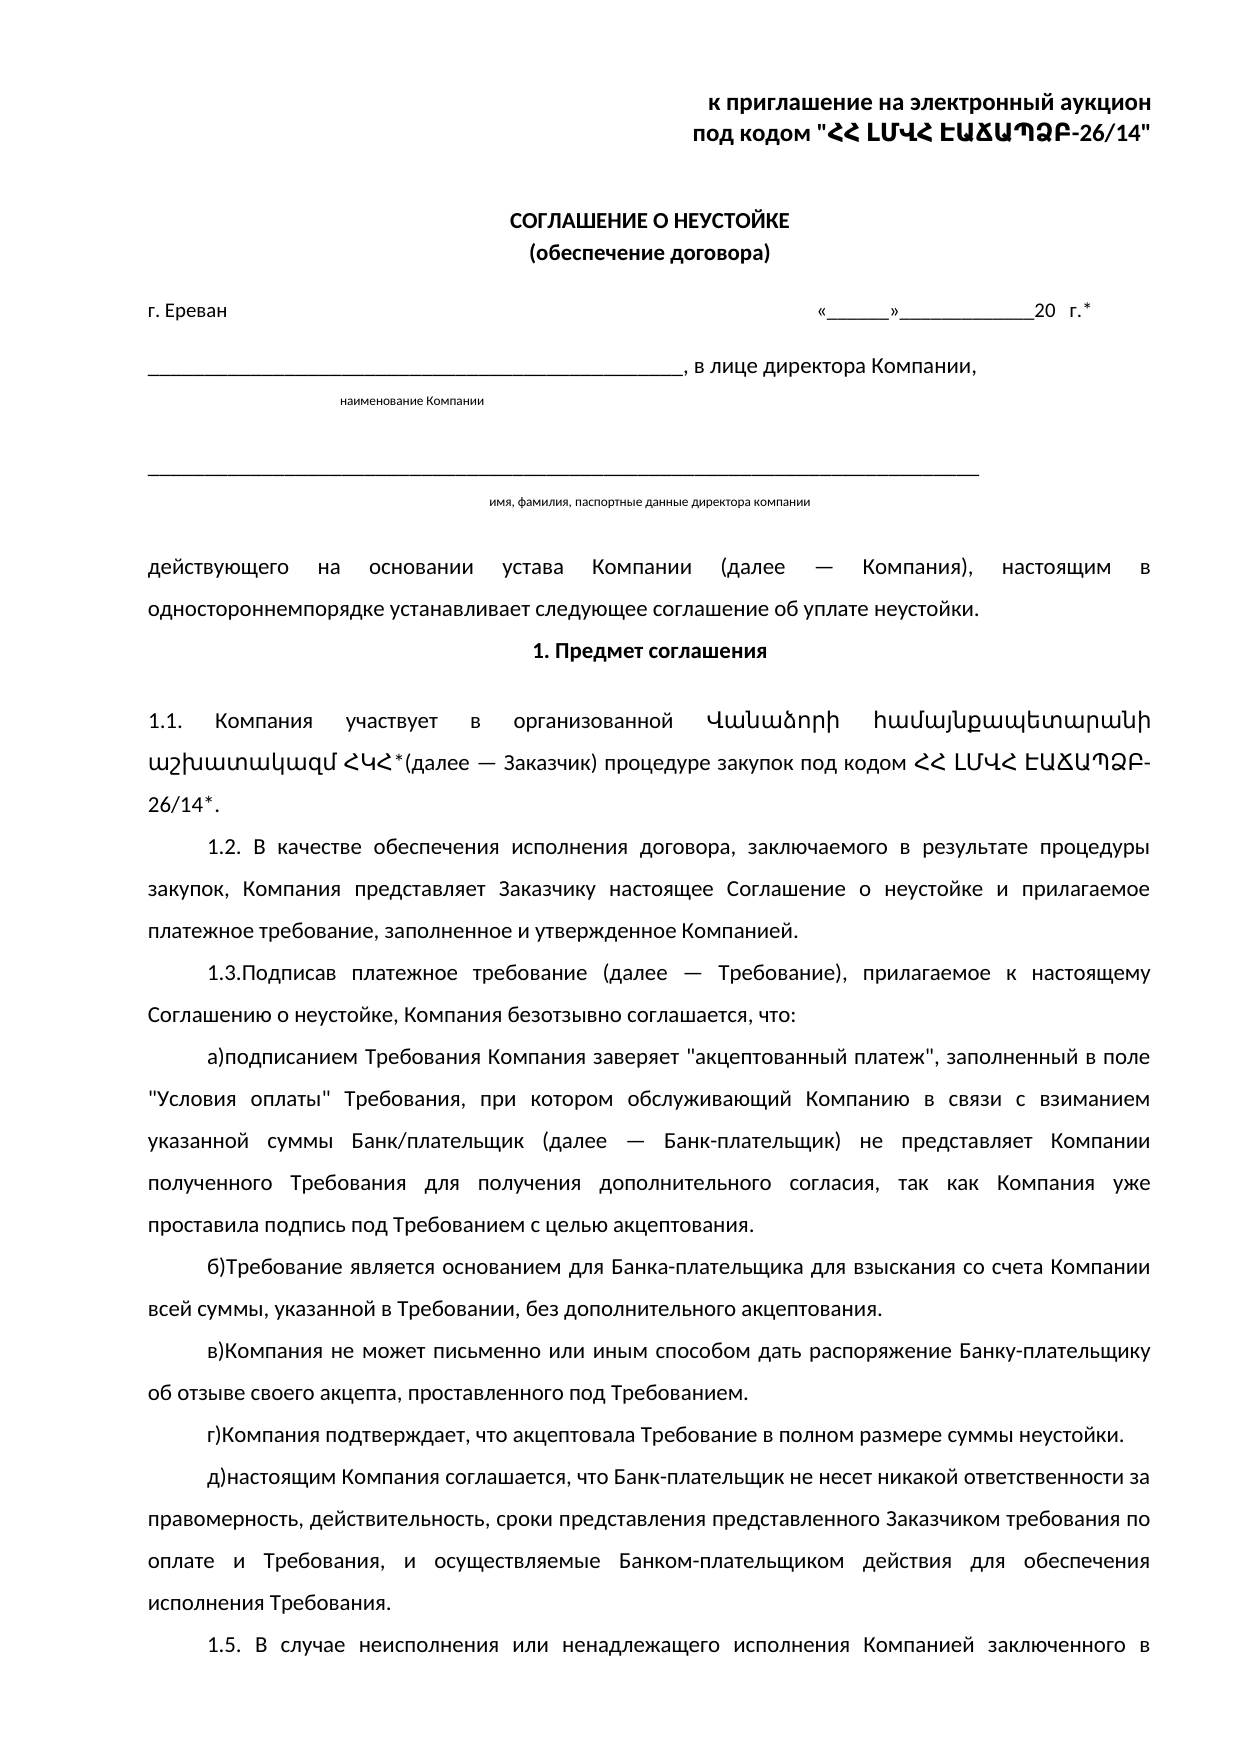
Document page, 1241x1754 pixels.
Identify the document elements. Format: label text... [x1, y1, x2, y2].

text _______________________________________________, в лице директора Компании, [148, 351, 1152, 379]
text (обеспечение договора) [148, 238, 1152, 266]
text 1.2. В качестве обеспечения исполнения договора, заключаемого в результате процедуры закупок, Компания представляет Заказчику настоящее Соглашение о неустойке и прилагаемое платежное требование, заполненное и утвержденное Компанией. [148, 832, 1152, 944]
text под кодом "ՀՀ ԼՄՎՀ ԷԱՃԱՊՁԲ-26/14" [148, 117, 1152, 147]
text б)Требование является основанием для Банка-плательщика для взыскания со счета Компании всей суммы, указанной в Требовании, без дополнительного акцептования. [148, 1252, 1152, 1322]
text 1. Предмет соглашения [148, 636, 1152, 664]
text имя, фамилия, паспортные данные директора компании [148, 494, 1152, 522]
text 1.1. Компания участвует в организованной Վանաձորի համայնքապետարանի աշխատակազմ ՀԿՀ*(далее — Заказчик) процедуре закупок под кодом ՀՀ ԼՄՎՀ ԷԱՃԱՊՁԲ-26/14*. [148, 706, 1152, 818]
text а)подписанием Требования Компания заверяет "акцептованный платеж", заполненный в поле "Условия оплаты" Требования, при котором обслуживающий Компанию в связи с взиманием указанной суммы Банк/плательщик (далее — Банк-плательщик) не представляет Компании полученного Требования для получения дополнительного согласия, так как Компания уже проставила подпись под Требованием с целью акцептования. [148, 1042, 1152, 1238]
text наименование Компании [340, 393, 1152, 421]
text к приглашение на электронный аукцион [177, 86, 1152, 117]
text действующего на основании устава Компании (далее — Компания), настоящим в одностороннемпорядке устанавливает следующее соглашение об уплате неустойки. [148, 552, 1152, 622]
text д)настоящим Компания соглашается, что Банк-плательщик не несет никакой ответственности за правомерность, действительность, сроки представления представленного Заказчиком требования по оплате и Требования, и осуществляемые Банком-плательщиком действия для обеспечения исполнения Требования. [148, 1462, 1152, 1616]
text СОГЛАШЕНИЕ О НЕУСТОЙКЕ [148, 206, 1152, 234]
text _________________________________________________________________________ [148, 452, 1152, 480]
table_header «______»_____________20 г.* [635, 297, 1104, 351]
text 1.3.Подписав платежное требование (далее — Требование), прилагаемое к настоящему Соглашению о неустойке, Компания безотзывно соглашается, что: [148, 958, 1152, 1028]
text в)Компания не может письменно или иным способом дать распоряжение Банку-плательщику об отзыве своего акцепта, проставленного под Требованием. [148, 1336, 1152, 1406]
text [148, 1630, 1152, 1658]
table_header г. Ереван [136, 297, 635, 351]
text г)Компания подтверждает, что акцептовала Требование в полном размере суммы неустойки. [148, 1420, 1152, 1448]
